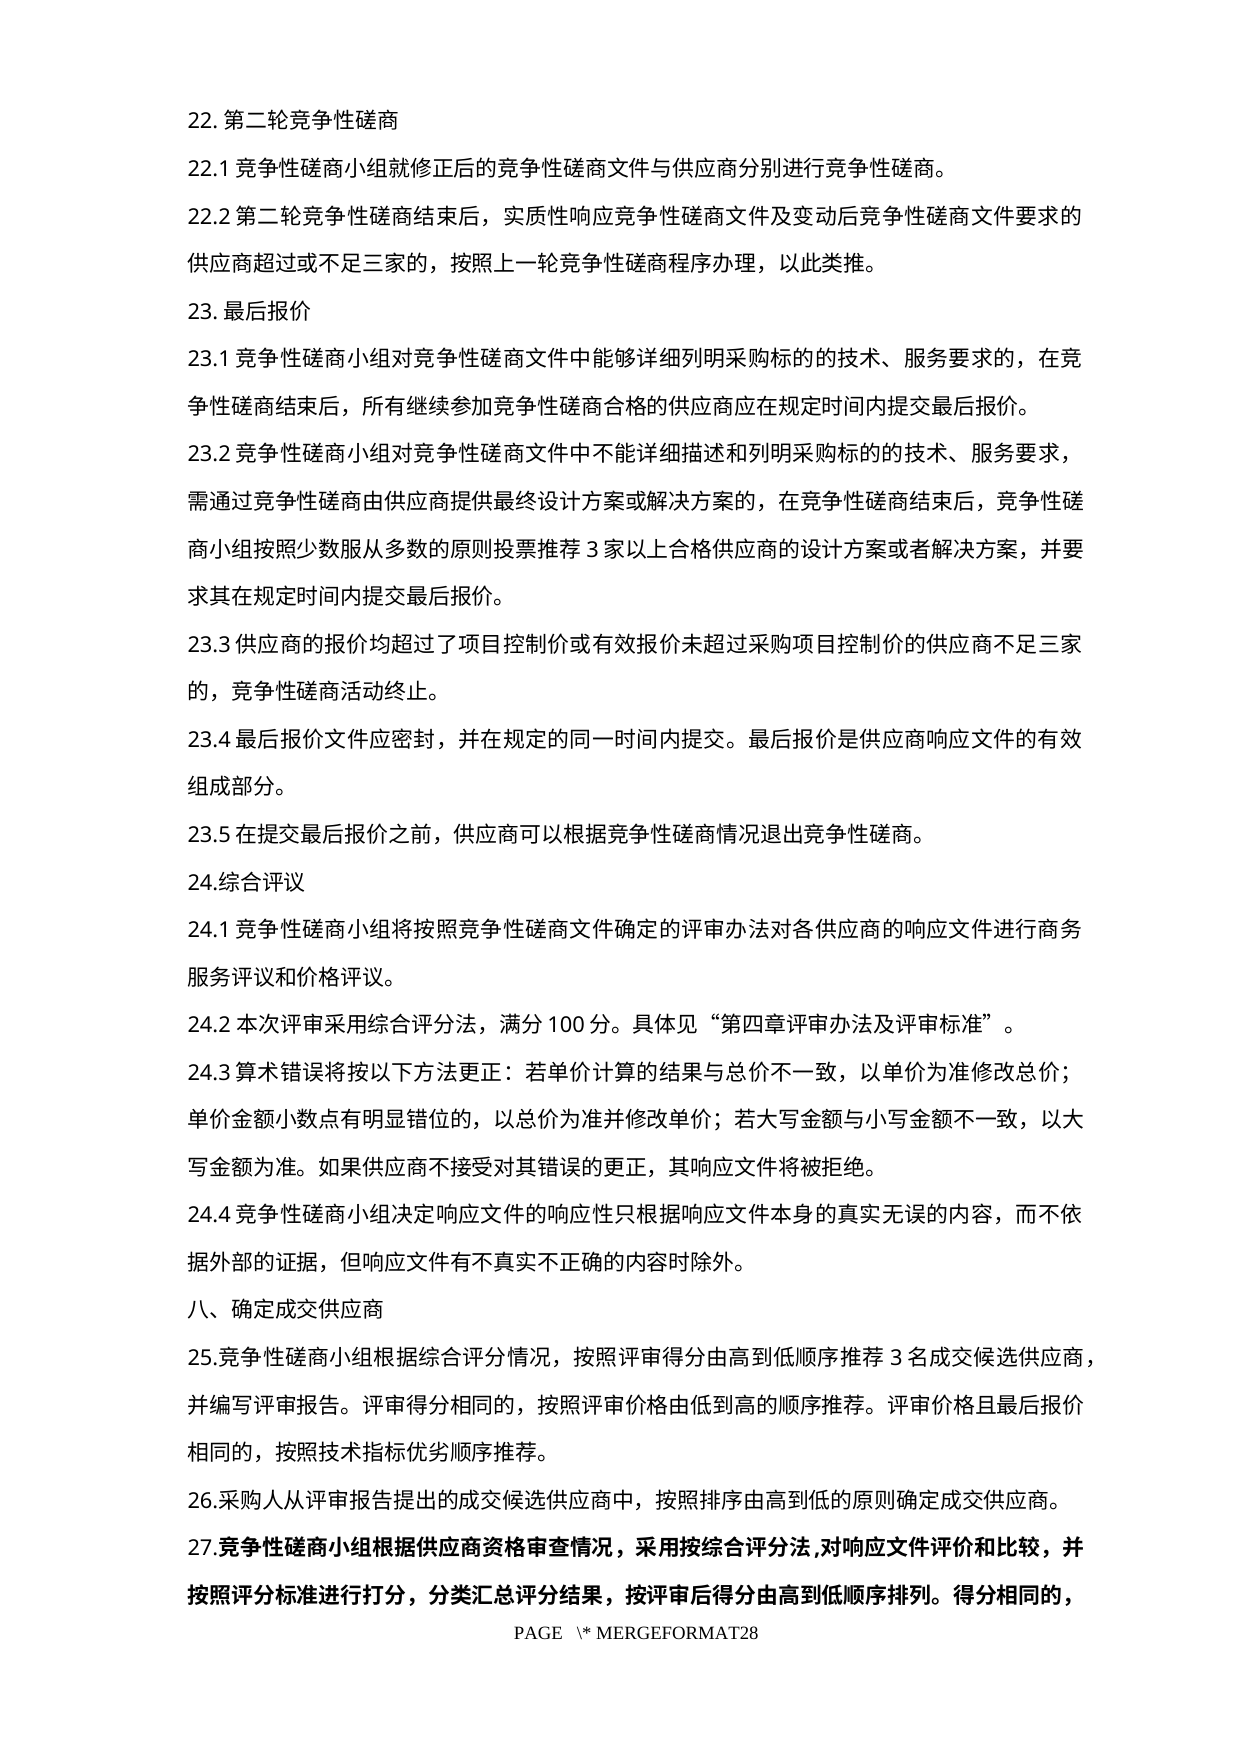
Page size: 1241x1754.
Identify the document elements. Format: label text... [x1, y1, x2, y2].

text 24.1竞争性磋商小组将按照竞争性磋商文件确定的评审办法对各供应商的响应文件进行商务服务评议和价格评议。 [187, 912, 1085, 991]
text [187, 1530, 1085, 1609]
text 八、确定成交供应商 [187, 1292, 1085, 1324]
text 23.5在提交最后报价之前，供应商可以根据竞争性磋商情况退出竞争性磋商。 [187, 817, 1085, 849]
text 24.3算术错误将按以下方法更正：若单价计算的结果与总价不一致，以单价为准修改总价；单价金额小数点有明显错位的，以总价为准并修改单价；若大写金额与小写金额不一致，以大写金额为准。如果供应商不接受对其错误的更正，其响应文件将被拒绝。 [187, 1055, 1085, 1182]
text 24.4竞争性磋商小组决定响应文件的响应性只根据响应文件本身的真实无误的内容，而不依据外部的证据，但响应文件有不真实不正确的内容时除外。 [187, 1197, 1085, 1277]
text 23.3供应商的报价均超过了项目控制价或有效报价未超过采购项目控制价的供应商不足三家的，竞争性磋商活动终止。 [187, 627, 1085, 706]
text 22.2第二轮竞争性磋商结束后，实质性响应竞争性磋商文件及变动后竞争性磋商文件要求的供应商超过或不足三家的，按照上一轮竞争性磋商程序办理，以此类推。 [187, 199, 1085, 278]
text 23.4最后报价文件应密封，并在规定的同一时间内提交。最后报价是供应商响应文件的有效组成部分。 [187, 722, 1085, 801]
text 22. 第二轮竞争性磋商 [187, 103, 1085, 135]
text 26.采购人从评审报告提出的成交候选供应商中，按照排序由高到低的原则确定成交供应商。 [187, 1483, 1085, 1514]
text 24.综合评议 [187, 864, 1085, 896]
text 25.竞争性磋商小组根据综合评分情况，按照评审得分由高到低顺序推荐3名成交候选供应商，并编写评审报告。评审得分相同的，按照评审价格由低到高的顺序推荐。评审价格且最后报价相同的，按照技术指标优劣顺序推荐。 [187, 1340, 1085, 1467]
text 22.1竞争性磋商小组就修正后的竞争性磋商文件与供应商分别进行竞争性磋商。 [187, 151, 1085, 183]
text 23. 最后报价 [187, 294, 1085, 326]
text 24.2 本次评审采用综合评分法，满分100分。具体见“第四章评审办法及评审标准”。 [187, 1007, 1085, 1039]
text 23.1竞争性磋商小组对竞争性磋商文件中能够详细列明采购标的的技术、服务要求的，在竞争性磋商结束后，所有继续参加竞争性磋商合格的供应商应在规定时间内提交最后报价。 [187, 341, 1085, 421]
text 23.2竞争性磋商小组对竞争性磋商文件中不能详细描述和列明采购标的的技术、服务要求，需通过竞争性磋商由供应商提供最终设计方案或解决方案的，在竞争性磋商结束后，竞争性磋商小组按照少数服从多数的原则投票推荐3家以上合格供应商的设计方案或者解决方案，并要求其在规定时间内提交最后报价。 [187, 436, 1085, 611]
